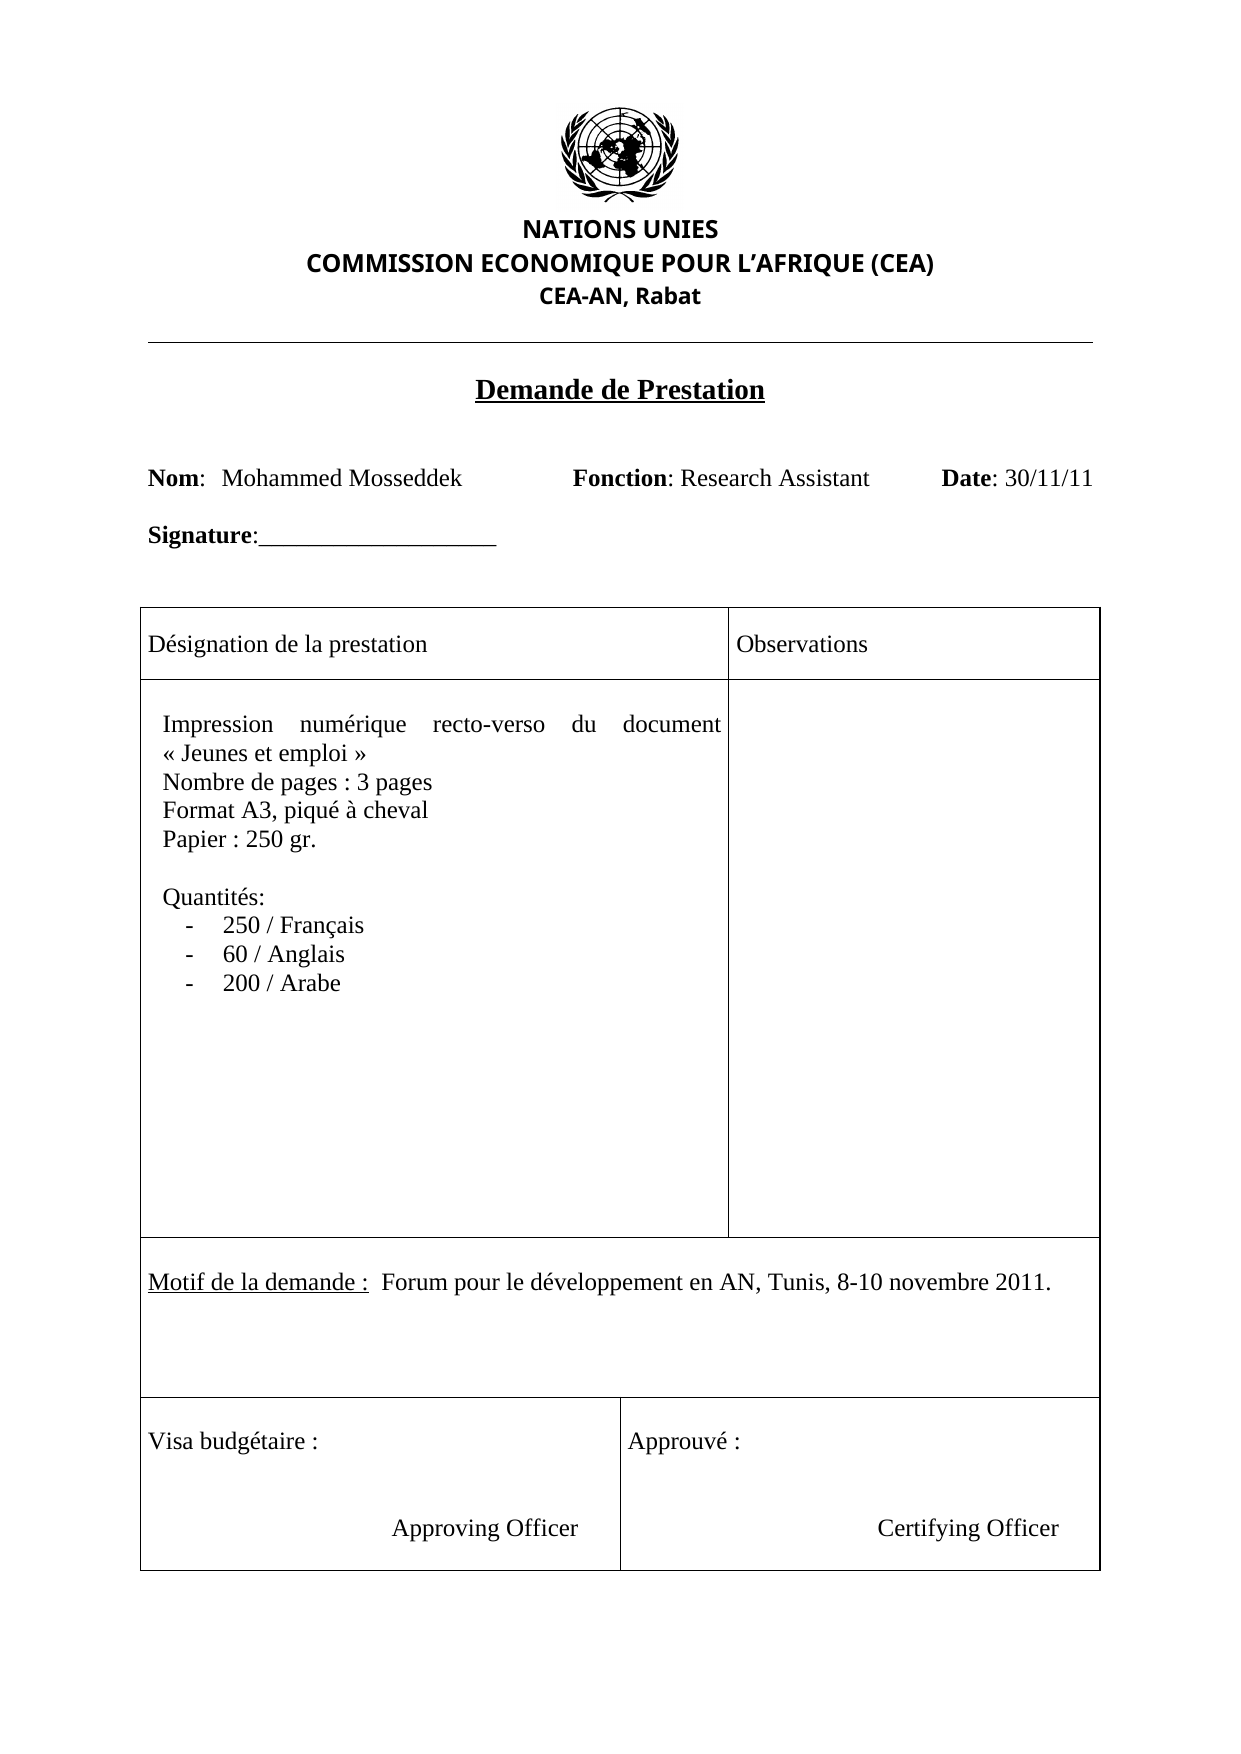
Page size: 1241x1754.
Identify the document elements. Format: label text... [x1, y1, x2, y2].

subtitle Demande de Prestation [148, 372, 1093, 405]
subtitle CEA-AN, Rabat [148, 280, 1093, 311]
table_cell Impression numérique recto-verso du document « Jeunes et emploi » Nombre de pages : 3 pages Format A3, piqué à cheval Papier : 250 gr. Quantités: 250 / Français 60 / Anglais 200 / Arabe [141, 680, 728, 1237]
subtitle NATIONS UNIES [148, 212, 1093, 246]
table_cell Visa budgétaire : Approving Officer [141, 1398, 620, 1570]
table_cell Motif de la demande : Forum pour le développement en AN, Tunis, 8-10 novembre 2011. [141, 1238, 1099, 1397]
table_header Observations [729, 608, 1099, 679]
text COMMISSION ECONOMIQUE POUR L’AFRIQUE (CEA) [148, 246, 1093, 280]
text Nom: Mohammed Mosseddek Fonction: Research Assistant Date: 30/11/11 [148, 463, 1104, 492]
table_cell Approuvé : Certifying Officer [621, 1398, 1099, 1570]
table_cell [729, 680, 1099, 1237]
text Signature:___________________ [148, 520, 1093, 549]
table_header Désignation de la prestation [141, 608, 728, 679]
picture [556, 103, 684, 212]
